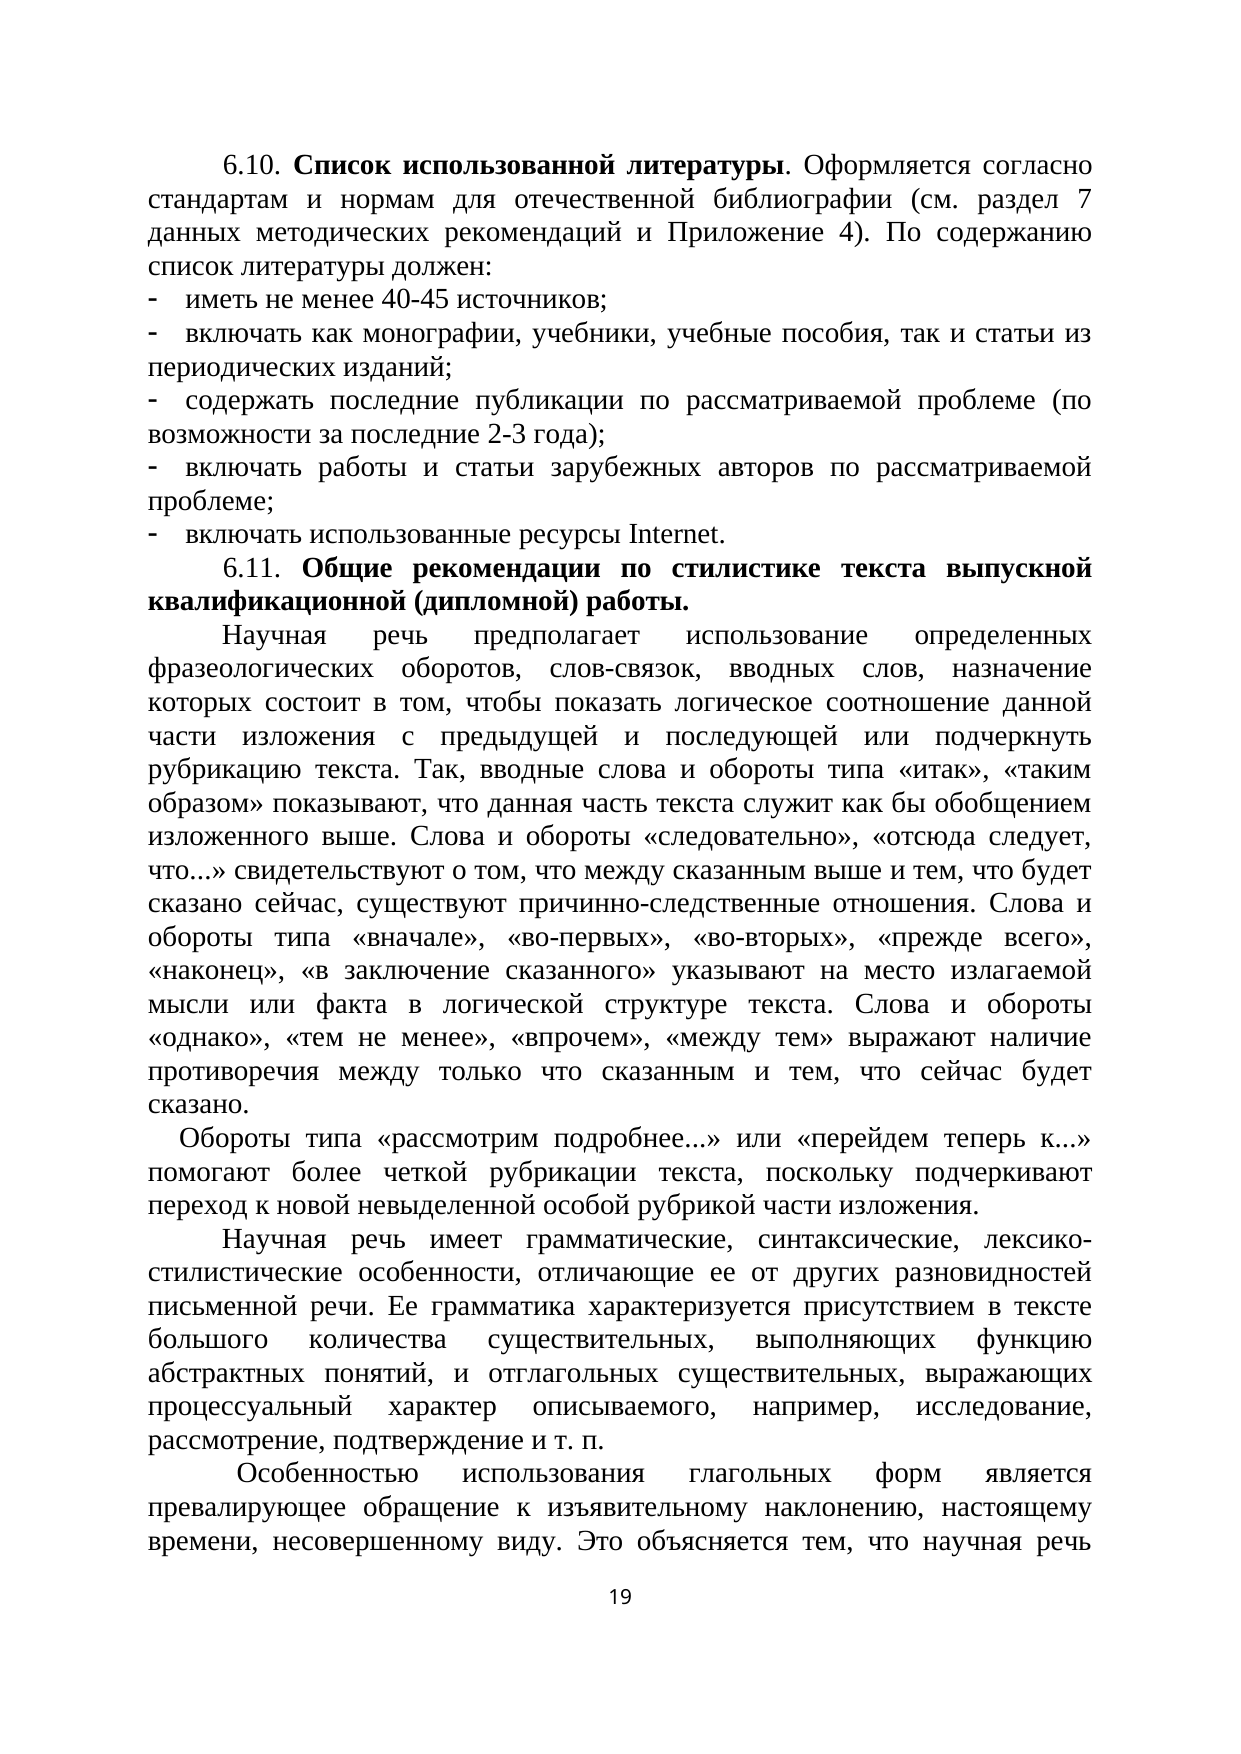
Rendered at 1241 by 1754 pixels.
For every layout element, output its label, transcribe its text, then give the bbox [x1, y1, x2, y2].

list включать работы и статьи зарубежных авторов по рассматриваемой проблеме; [148, 449, 1092, 517]
text Научная речь имеет грамматические, синтаксические, лексико-стилистические особенности, отличающие ее от других разновидностей письменной речи. Ее грамматика характеризуется присутствием в тексте большого количества существительных, выполняющих функцию абстрактных понятий, и отглагольных существительных, выражающих процессуальный характер описываемого, например, исследование, рассмотрение, подтверждение и т. п. [148, 1221, 1092, 1456]
text Обороты типа «рассмотрим подробнее...» или «перейдем теперь к...» помогают более четкой рубрикации текста, поскольку подчеркивают переход к новой невыделенной особой рубрикой части изложения. [148, 1120, 1092, 1221]
list иметь не менее 40-45 источников; [148, 282, 1092, 315]
list содержать последние публикации по рассматриваемой проблеме (по возможности за последние 2-3 года); [148, 382, 1092, 449]
text 6.10. Список использованной литературы. Оформляется согласно стандартам и нормам для отечественной библиографии (см. раздел 7 данных методических рекомендаций и Приложение 4). По содержанию список литературы должен: [148, 148, 1092, 282]
list включать как монографии, учебники, учебные пособия, так и статьи из периодических изданий; [148, 315, 1092, 382]
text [148, 1456, 1092, 1556]
text Научная речь предполагает использование определенных фразеологических оборотов, слов-связок, вводных слов, назначение которых состоит в том, чтобы показать логическое соотношение данной части изложения с предыдущей и последующей или подчеркнуть рубрикацию текста. Так, вводные слова и обороты типа «итак», «таким образом» показывают, что данная часть текста служит как бы обобщением изложенного выше. Слова и обороты «следовательно», «отсюда следует, что...» свидетельствуют о том, что между сказанным выше и тем, что будет сказано сейчас, существуют причинно-следственные отношения. Слова и обороты типа «вначале», «во-первых», «во-вторых», «прежде всего», «наконец», «в заключение сказанного» указывают на место излагаемой мысли или факта в логической структуре текста. Слова и обороты «однако», «тем не менее», «впрочем», «между тем» выражают наличие противоречия между только что сказанным и тем, что сейчас будет сказано. [148, 617, 1092, 1120]
text 6.11. Общие рекомендации по стилистике текста выпускной квалификационной (дипломной) работы. [148, 550, 1092, 617]
list включать использованные ресурсы Internet. [148, 517, 1092, 550]
